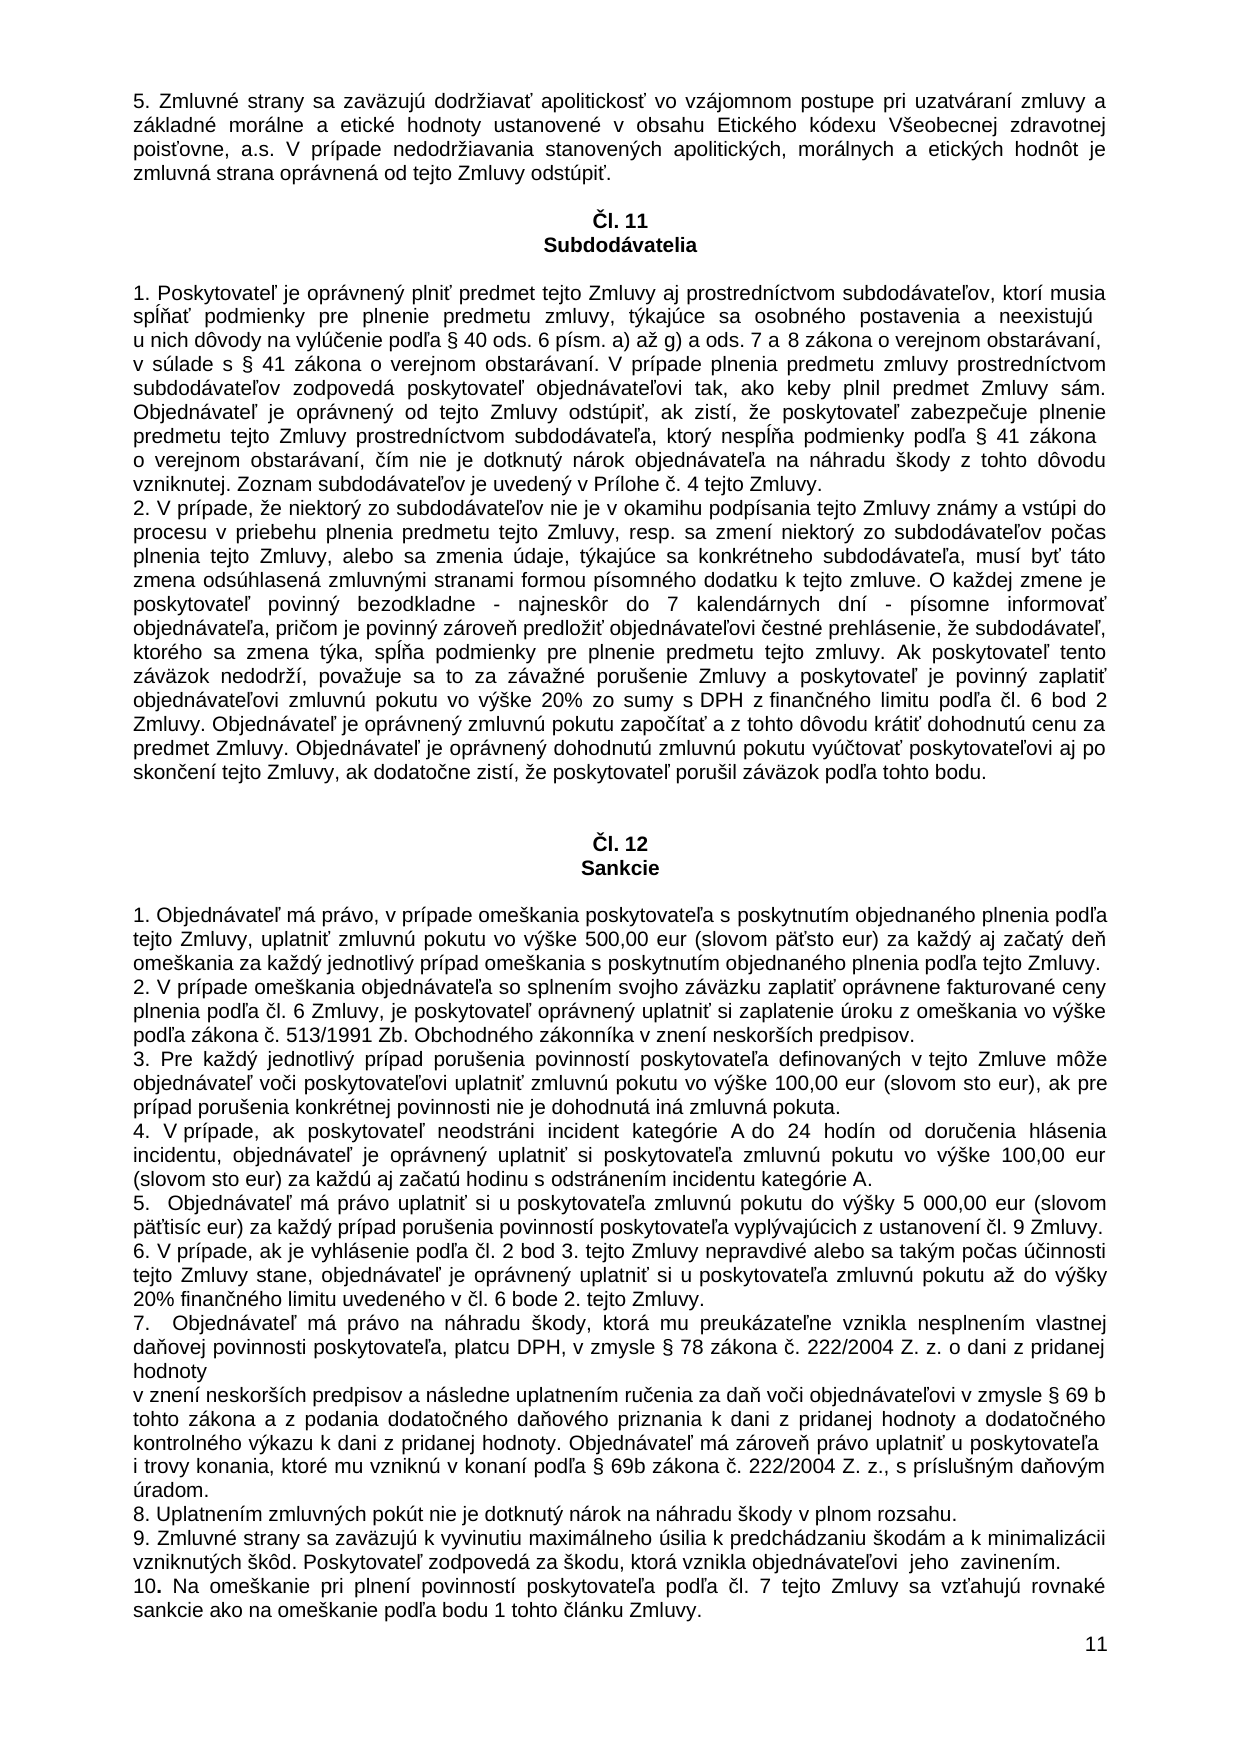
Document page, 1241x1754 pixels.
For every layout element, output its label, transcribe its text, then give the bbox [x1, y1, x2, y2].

text 2. V prípade omeškania objednávateľa so splnením svojho záväzku zaplatiť oprávnene fakturované ceny plnenia podľa čl. 6 Zmluvy, je poskytovateľ oprávnený uplatniť si zaplatenie úroku z omeškania vo výške podľa zákona č. 513/1991 Zb. Obchodného zákonníka v znení neskorších predpisov. [133, 975, 1107, 1047]
text 1. Objednávateľ má právo, v prípade omeškania poskytovateľa s poskytnutím objednaného plnenia podľa tejto Zmluvy, uplatniť zmluvnú pokutu vo výške 500,00 eur (slovom päťsto eur) za každý aj začatý deň omeškania za každý jednotlivý prípad omeškania s poskytnutím objednaného plnenia podľa tejto Zmluvy. [133, 903, 1107, 975]
list 9. Zmluvné strany sa zaväzujú k vyvinutiu maximálneho úsilia k predchádzaniu škodám a k minimalizácii vzniknutých škôd. Poskytovateľ zodpovedá za škodu, ktorá vznikla objednávateľovi jeho zavinením. [133, 1526, 1107, 1574]
list 10. Na omeškanie pri plnení povinností poskytovateľa podľa čl. 7 tejto Zmluvy sa vzťahujú rovnaké sankcie ako na omeškanie podľa bodu 1 tohto článku Zmluvy. [133, 1574, 1107, 1622]
text 1. Poskytovateľ je oprávnený plniť predmet tejto Zmluvy aj prostredníctvom subdodávateľov, ktorí musia spĺňať podmienky pre plnenie predmetu zmluvy, týkajúce sa osobného postavenia a neexistujú u nich dôvody na vylúčenie podľa § 40 ods. 6 písm. a) až g) a ods. 7 a 8 zákona o verejnom obstarávaní, v súlade s § 41 zákona o verejnom obstarávaní. V prípade plnenia predmetu zmluvy prostredníctvom subdodávateľov zodpovedá poskytovateľ objednávateľovi tak, ako keby plnil predmet Zmluvy sám. Objednávateľ je oprávnený od tejto Zmluvy odstúpiť, ak zistí, že poskytovateľ zabezpečuje plnenie predmetu tejto Zmluvy prostredníctvom subdodávateľa, ktorý nespĺňa podmienky podľa § 41 zákona o verejnom obstarávaní, čím nie je dotknutý nárok objednávateľa na náhradu škody z tohto dôvodu vzniknutej. Zoznam subdodávateľov je uvedený v Prílohe č. 4 tejto Zmluvy. [133, 280, 1107, 496]
text Čl. 11 [133, 208, 1107, 232]
text Sankcie [133, 855, 1107, 879]
text 2. V prípade, že niektorý zo subdodávateľov nie je v okamihu podpísania tejto Zmluvy známy a vstúpi do procesu v priebehu plnenia predmetu tejto Zmluvy, resp. sa zmení niektorý zo subdodávateľov počas plnenia tejto Zmluvy, alebo sa zmenia údaje, týkajúce sa konkrétneho subdodávateľa, musí byť táto zmena odsúhlasená zmluvnými stranami formou písomného dodatku k tejto zmluve. O každej zmene je poskytovateľ povinný bezodkladne - najneskôr do 7 kalendárnych dní - písomne informovať objednávateľa, pričom je povinný zároveň predložiť objednávateľovi čestné prehlásenie, že subdodávateľ, ktorého sa zmena týka, spĺňa podmienky pre plnenie predmetu tejto zmluvy. Ak poskytovateľ tento záväzok nedodrží, považuje sa to za závažné porušenie Zmluvy a poskytovateľ je povinný zaplatiť objednávateľovi zmluvnú pokutu vo výške 20% zo sumy s DPH z finančného limitu podľa čl. 6 bod 2 Zmluvy. Objednávateľ je oprávnený zmluvnú pokutu započítať a z tohto dôvodu krátiť dohodnutú cenu za predmet Zmluvy. Objednávateľ je oprávnený dohodnutú zmluvnú pokutu vyúčtovať poskytovateľovi aj po skončení tejto Zmluvy, ak dodatočne zistí, že poskytovateľ porušil záväzok podľa tohto bodu. [133, 496, 1107, 783]
list 6. V prípade, ak je vyhlásenie podľa čl. 2 bod 3. tejto Zmluvy nepravdivé alebo sa takým počas účinnosti tejto Zmluvy stane, objednávateľ je oprávnený uplatniť si u poskytovateľa zmluvnú pokutu až do výšky 20% finančného limitu uvedeného v čl. 6 bode 2. tejto Zmluvy. [133, 1239, 1107, 1311]
text Čl. 12 [133, 831, 1107, 855]
list 8. Uplatnením zmluvných pokút nie je dotknutý nárok na náhradu škody v plnom rozsahu. [133, 1502, 1107, 1526]
text Subdodávatelia [133, 232, 1107, 256]
list 7. Objednávateľ má právo na náhradu škody, ktorá mu preukázateľne vznikla nesplnením vlastnej daňovej povinnosti poskytovateľa, platcu DPH, v zmysle § 78 zákona č. 222/2004 Z. z. o dani z pridanej hodnoty v znení neskorších predpisov a následne uplatnením ručenia za daň voči objednávateľovi v zmysle § 69 b tohto zákona a z podania dodatočného daňového priznania k dani z pridanej hodnoty a dodatočného kontrolného výkazu k dani z pridanej hodnoty. Objednávateľ má zároveň právo uplatniť u poskytovateľa i trovy konania, ktoré mu vzniknú v konaní podľa § 69b zákona č. 222/2004 Z. z., s príslušným daňovým úradom. [133, 1311, 1107, 1502]
list 5. Objednávateľ má právo uplatniť si u poskytovateľa zmluvnú pokutu do výšky 5 000,00 eur (slovom päťtisíc eur) za každý prípad porušenia povinností poskytovateľa vyplývajúcich z ustanovení čl. 9 Zmluvy. [133, 1191, 1107, 1239]
list 4. V prípade, ak poskytovateľ neodstráni incident kategórie A do 24 hodín od doručenia hlásenia incidentu, objednávateľ je oprávnený uplatniť si poskytovateľa zmluvnú pokutu vo výške 100,00 eur (slovom sto eur) za každú aj začatú hodinu s odstránením incidentu kategórie A. [133, 1119, 1107, 1191]
text 3. Pre každý jednotlivý prípad porušenia povinností poskytovateľa definovaných v tejto Zmluve môže objednávateľ voči poskytovateľovi uplatniť zmluvnú pokutu vo výške 100,00 eur (slovom sto eur), ak pre prípad porušenia konkrétnej povinnosti nie je dohodnutá iná zmluvná pokuta. [133, 1047, 1107, 1119]
list 5. Zmluvné strany sa zaväzujú dodržiavať apolitickosť vo vzájomnom postupe pri uzatváraní zmluvy a základné morálne a etické hodnoty ustanovené v obsahu Etického kódexu Všeobecnej zdravotnej poisťovne, a.s. V prípade nedodržiavania stanovených apolitických, morálnych a etických hodnôt je zmluvná strana oprávnená od tejto Zmluvy odstúpiť. [133, 89, 1107, 184]
